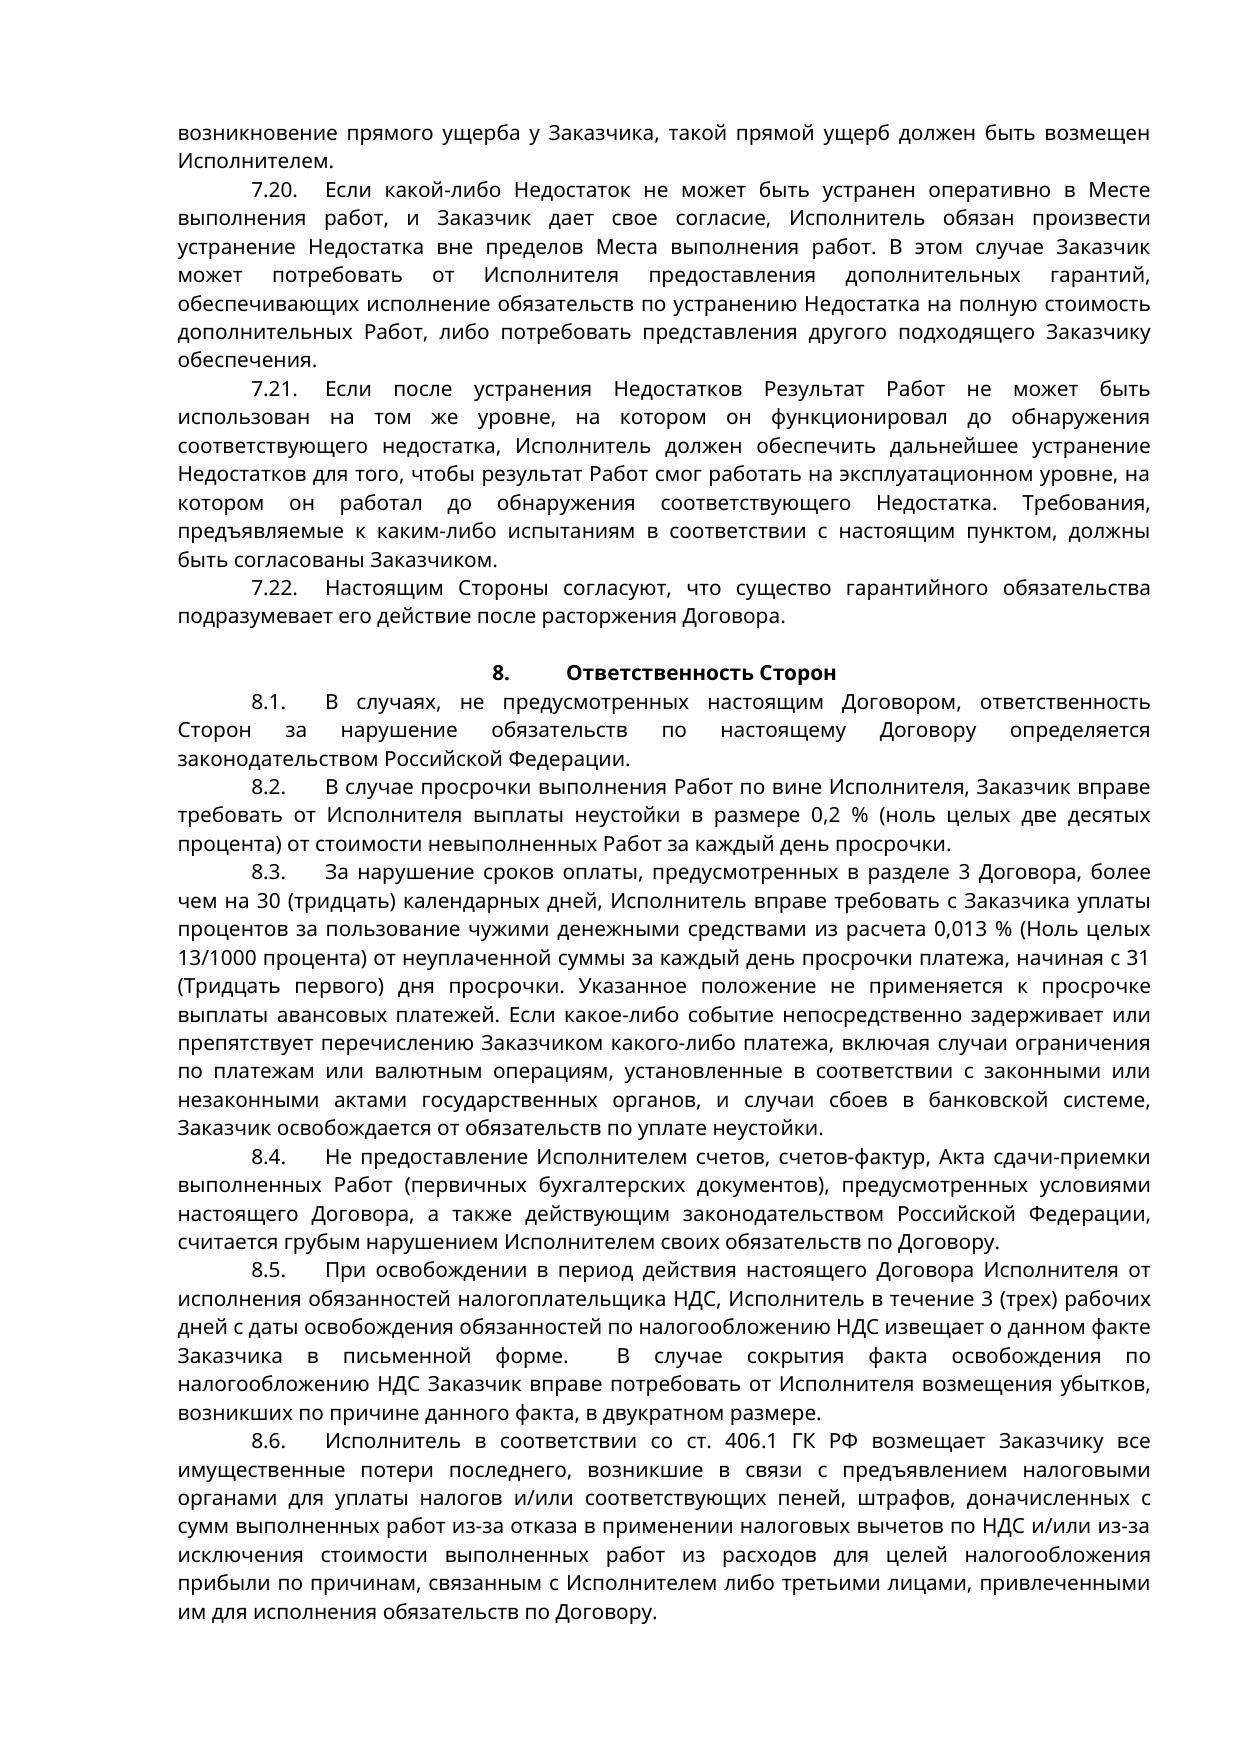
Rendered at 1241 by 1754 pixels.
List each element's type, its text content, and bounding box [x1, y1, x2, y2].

list В случае просрочки выполнения Работ по вине Исполнителя, Заказчик вправе требовать от Исполнителя выплаты неустойки в размере 0,2 % (ноль целых две десятых процента) от стоимости невыполненных Работ за каждый день просрочки. [177, 772, 1152, 857]
list Настоящим Стороны согласуют, что существо гарантийного обязательства подразумевает его действие после расторжения Договора. [177, 573, 1152, 630]
list Не предоставление Исполнителем счетов, счетов-фактур, Акта сдачи-приемки выполненных Работ (первичных бухгалтерских документов), предусмотренных условиями настоящего Договора, а также действующим законодательством Российской Федерации, считается грубым нарушением Исполнителем своих обязательств по Договору. [177, 1142, 1152, 1256]
list За нарушение сроков оплаты, предусмотренных в разделе 3 Договора, более чем на 30 (тридцать) календарных дней, Исполнитель вправе требовать с Заказчика уплаты процентов за пользование чужими денежными средствами из расчета 0,013 % (Ноль целых 13/1000 процента) от неуплаченной суммы за каждый день просрочки платежа, начиная с 31 (Тридцать первого) дня просрочки. Указанное положение не применяется к просрочке выплаты авансовых платежей. Если какое-либо событие непосредственно задерживает или препятствует перечислению Заказчиком какого-либо платежа, включая случаи ограничения по платежам или валютным операциям, установленные в соответствии с законными или незаконными актами государственных органов, и случаи сбоев в банковской системе, Заказчик освобождается от обязательств по уплате неустойки. [177, 857, 1152, 1142]
list При освобождении в период действия настоящего Договора Исполнителя от исполнения обязанностей налогоплательщика НДС, Исполнитель в течение 3 (трех) рабочих дней с даты освобождения обязанностей по налогообложению НДС извещает о данном факте Заказчика в письменной форме. В случае сокрытия факта освобождения по налогообложению НДС Заказчик вправе потребовать от Исполнителя возмещения убытков, возникших по причине данного факта, в двукратном размере. [177, 1256, 1152, 1426]
list Исполнитель в соответствии со ст. 406.1 ГК РФ возмещает Заказчику все имущественные потери последнего, возникшие в связи с предъявлением налоговыми органами для уплаты налогов и/или соответствующих пеней, штрафов, доначисленных с сумм выполненных работ из-за отказа в применении налоговых вычетов по НДС и/или из-за исключения стоимости выполненных работ из расходов для целей налогообложения прибыли по причинам, связанным с Исполнителем либо третьими лицами, привлеченными им для исполнения обязательств по Договору. [177, 1426, 1152, 1625]
list Если какой-либо Недостаток не может быть устранен оперативно в Месте выполнения работ, и Заказчик дает свое согласие, Исполнитель обязан произвести устранение Недостатка вне пределов Места выполнения работ. В этом случае Заказчик может потребовать от Исполнителя предоставления дополнительных гарантий, обеспечивающих исполнение обязательств по устранению Недостатка на полную стоимость дополнительных Работ, либо потребовать представления другого подходящего Заказчику обеспечения. [177, 175, 1152, 374]
list Если после устранения Недостатков Результат Работ не может быть использован на том же уровне, на котором он функционировал до обнаружения соответствующего недостатка, Исполнитель должен обеспечить дальнейшее устранение Недостатков для того, чтобы результат Работ смог работать на эксплуатационном уровне, на котором он работал до обнаружения соответствующего Недостатка. Требования, предъявляемые к каким-либо испытаниям в соответствии с настоящим пунктом, должны быть согласованы Заказчиком. [177, 374, 1152, 573]
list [177, 118, 1152, 175]
list В случаях, не предусмотренных настоящим Договором, ответственность Сторон за нарушение обязательств по настоящему Договору определяется законодательством Российской Федерации. [177, 687, 1152, 772]
list Ответственность Сторон [177, 658, 1152, 687]
